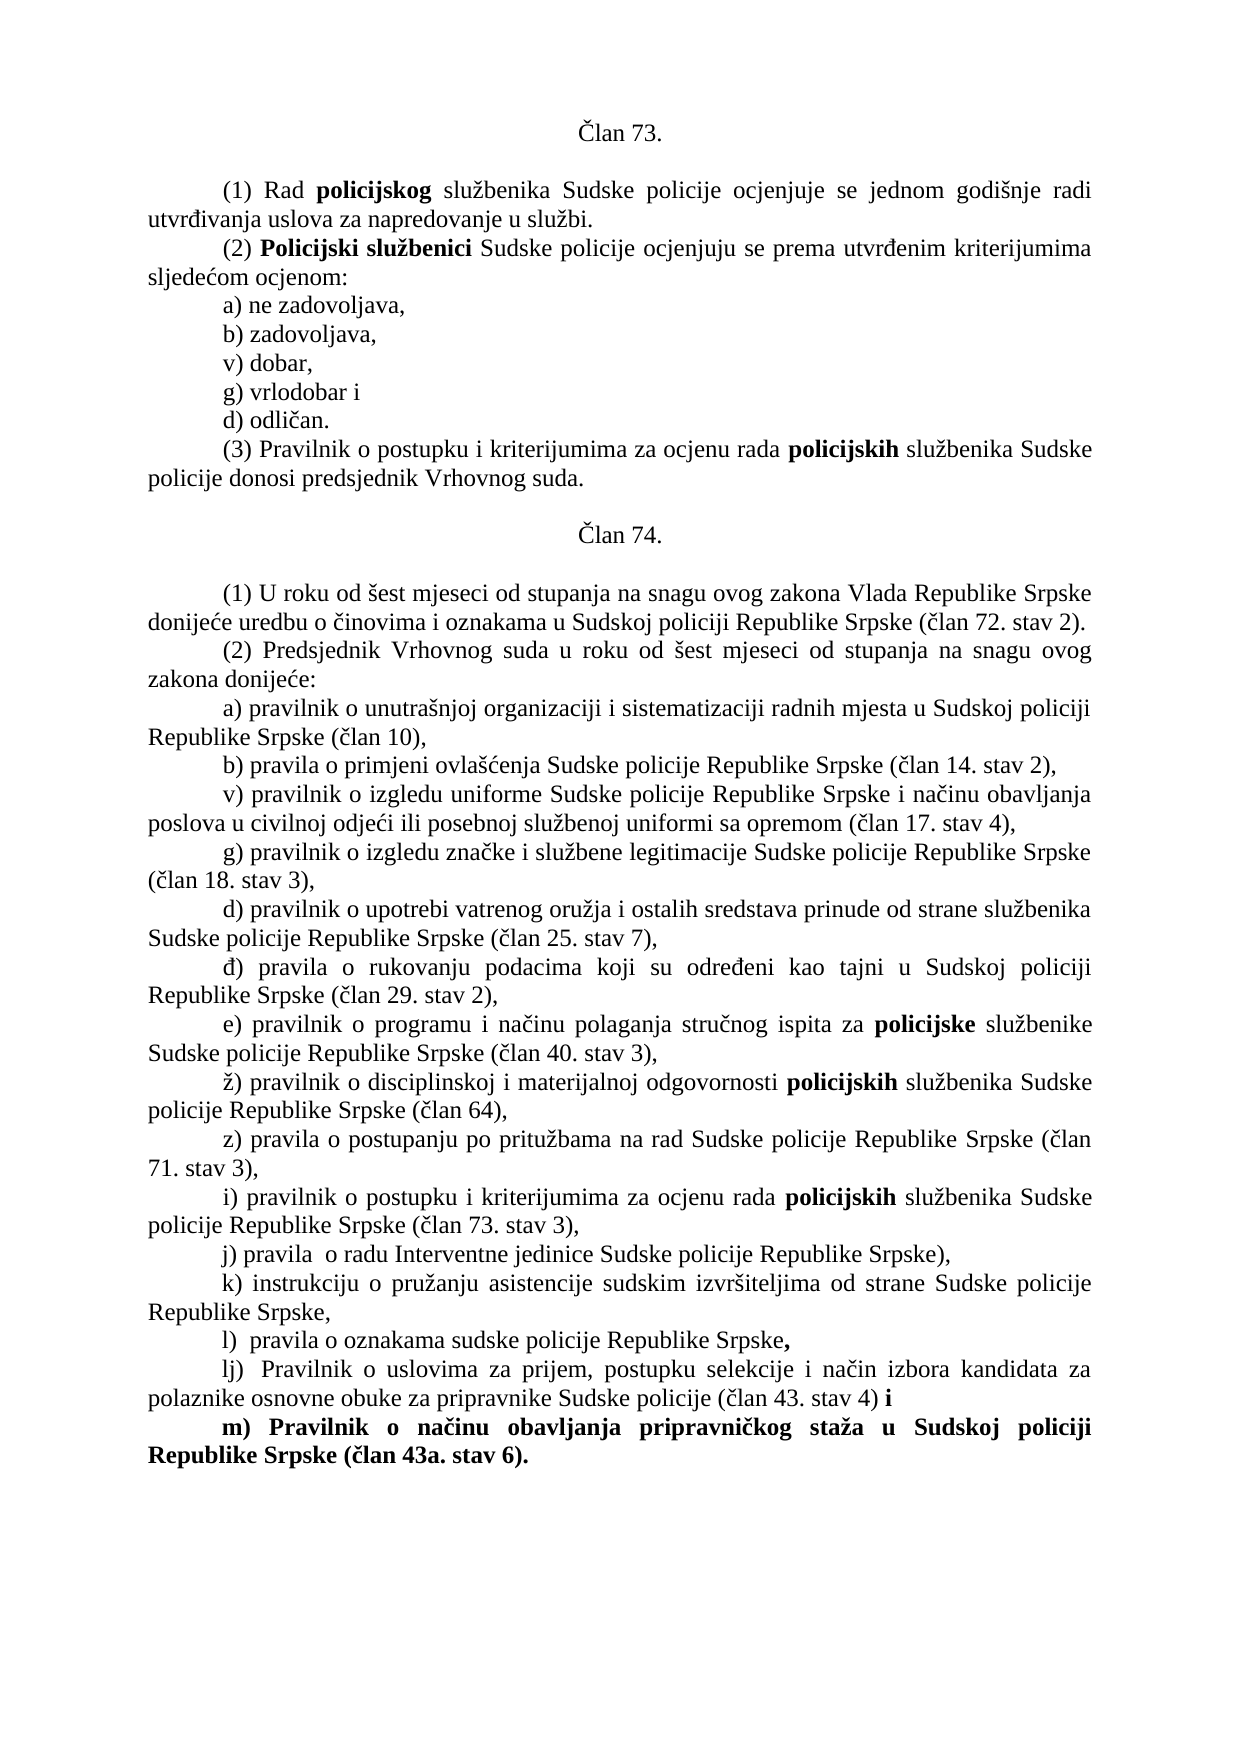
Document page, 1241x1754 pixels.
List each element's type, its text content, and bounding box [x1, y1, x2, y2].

text (1) U roku od šest mjeseci od stupanja na snagu ovog zakona Vlada Republike Srpske donijeće uredbu o činovima i oznakama u Sudskoj policiji Republike Srpske (član 72. stav 2). [148, 578, 1092, 636]
text l) pravila o oznakama sudske policije Republike Srpske, [148, 1326, 1092, 1354]
text e) pravilnik o programu i načinu polaganja stručnog ispita za policijske službenike Sudske policije Republike Srpske (član 40. stav 3), [148, 1009, 1092, 1067]
text v) dobar, [148, 348, 1092, 377]
text a) ne zadovoljava, [148, 291, 1092, 319]
text m) Pravilnik o načinu obavljanja pripravničkog staža u Sudskoj policiji Republike Srpske (član 43a. stav 6). [148, 1412, 1092, 1469]
text i) pravilnik o postupku i kriterijumima za ocjenu rada policijskih službenika Sudske policije Republike Srpske (član 73. stav 3), [148, 1182, 1092, 1239]
text Član 73. [148, 118, 1092, 147]
text b) pravila o primjeni ovlašćenja Sudske policije Republike Srpske (član 14. stav 2), [148, 751, 1092, 779]
text v) pravilnik o izgledu uniforme Sudske policije Republike Srpske i načinu obavljanja poslova u civilnoj odjeći ili posebnoj službenoj uniformi sa opremom (član 17. stav 4), [148, 779, 1092, 837]
text d) odličan. [148, 406, 1092, 434]
text (1) Rad policijskog službenika Sudske policije ocjenjuje se jednom godišnje radi utvrđivanja uslova za napredovanje u službi. [148, 176, 1092, 233]
text g) vrlodobar i [148, 377, 1092, 406]
text b) zadovoljava, [148, 319, 1092, 348]
text lj) Pravilnik o uslovima za prijem, postupku selekcije i način izbora kandidata za polaznike osnovne obuke za pripravnike Sudske policije (član 43. stav 4) i [148, 1354, 1092, 1412]
text (3) Pravilnik o postupku i kriterijumima za ocjenu rada policijskih službenika Sudske policije donosi predsjednik Vrhovnog suda. [148, 434, 1092, 492]
text ž) pravilnik o disciplinskoj i materijalnoj odgovornosti policijskih službenika Sudske policije Republike Srpske (član 64), [148, 1067, 1092, 1124]
text a) pravilnik o unutrašnjoj organizaciji i sistematizaciji radnih mjesta u Sudskoj policiji Republike Srpske (član 10), [148, 693, 1092, 751]
text (2) Policijski službenici Sudske policije ocjenjuju se prema utvrđenim kriterijumima sljedećom ocjenom: [148, 233, 1092, 291]
text g) pravilnik o izgledu značke i službene legitimacije Sudske policije Republike Srpske (član 18. stav 3), [148, 837, 1092, 894]
text k) instrukciju o pružanju asistencije sudskim izvršiteljima od strane Sudske policije Republike Srpske, [148, 1268, 1092, 1326]
text Član 74. [148, 521, 1092, 549]
text (2) Predsjednik Vrhovnog suda u roku od šest mjeseci od stupanja na snagu ovog zakona donijeće: [148, 636, 1092, 693]
text j) pravila o radu Interventne jedinice Sudske policije Republike Srpske), [148, 1239, 1092, 1268]
text d) pravilnik o upotrebi vatrenog oružja i ostalih sredstava prinude od strane službenika Sudske policije Republike Srpske (član 25. stav 7), [148, 894, 1092, 952]
text đ) pravila o rukovanju podacima koji su određeni kao tajni u Sudskoj policiji Republike Srpske (član 29. stav 2), [148, 952, 1092, 1009]
text z) pravila o postupanju po pritužbama na rad Sudske policije Republike Srpske (član 71. stav 3), [148, 1124, 1092, 1182]
